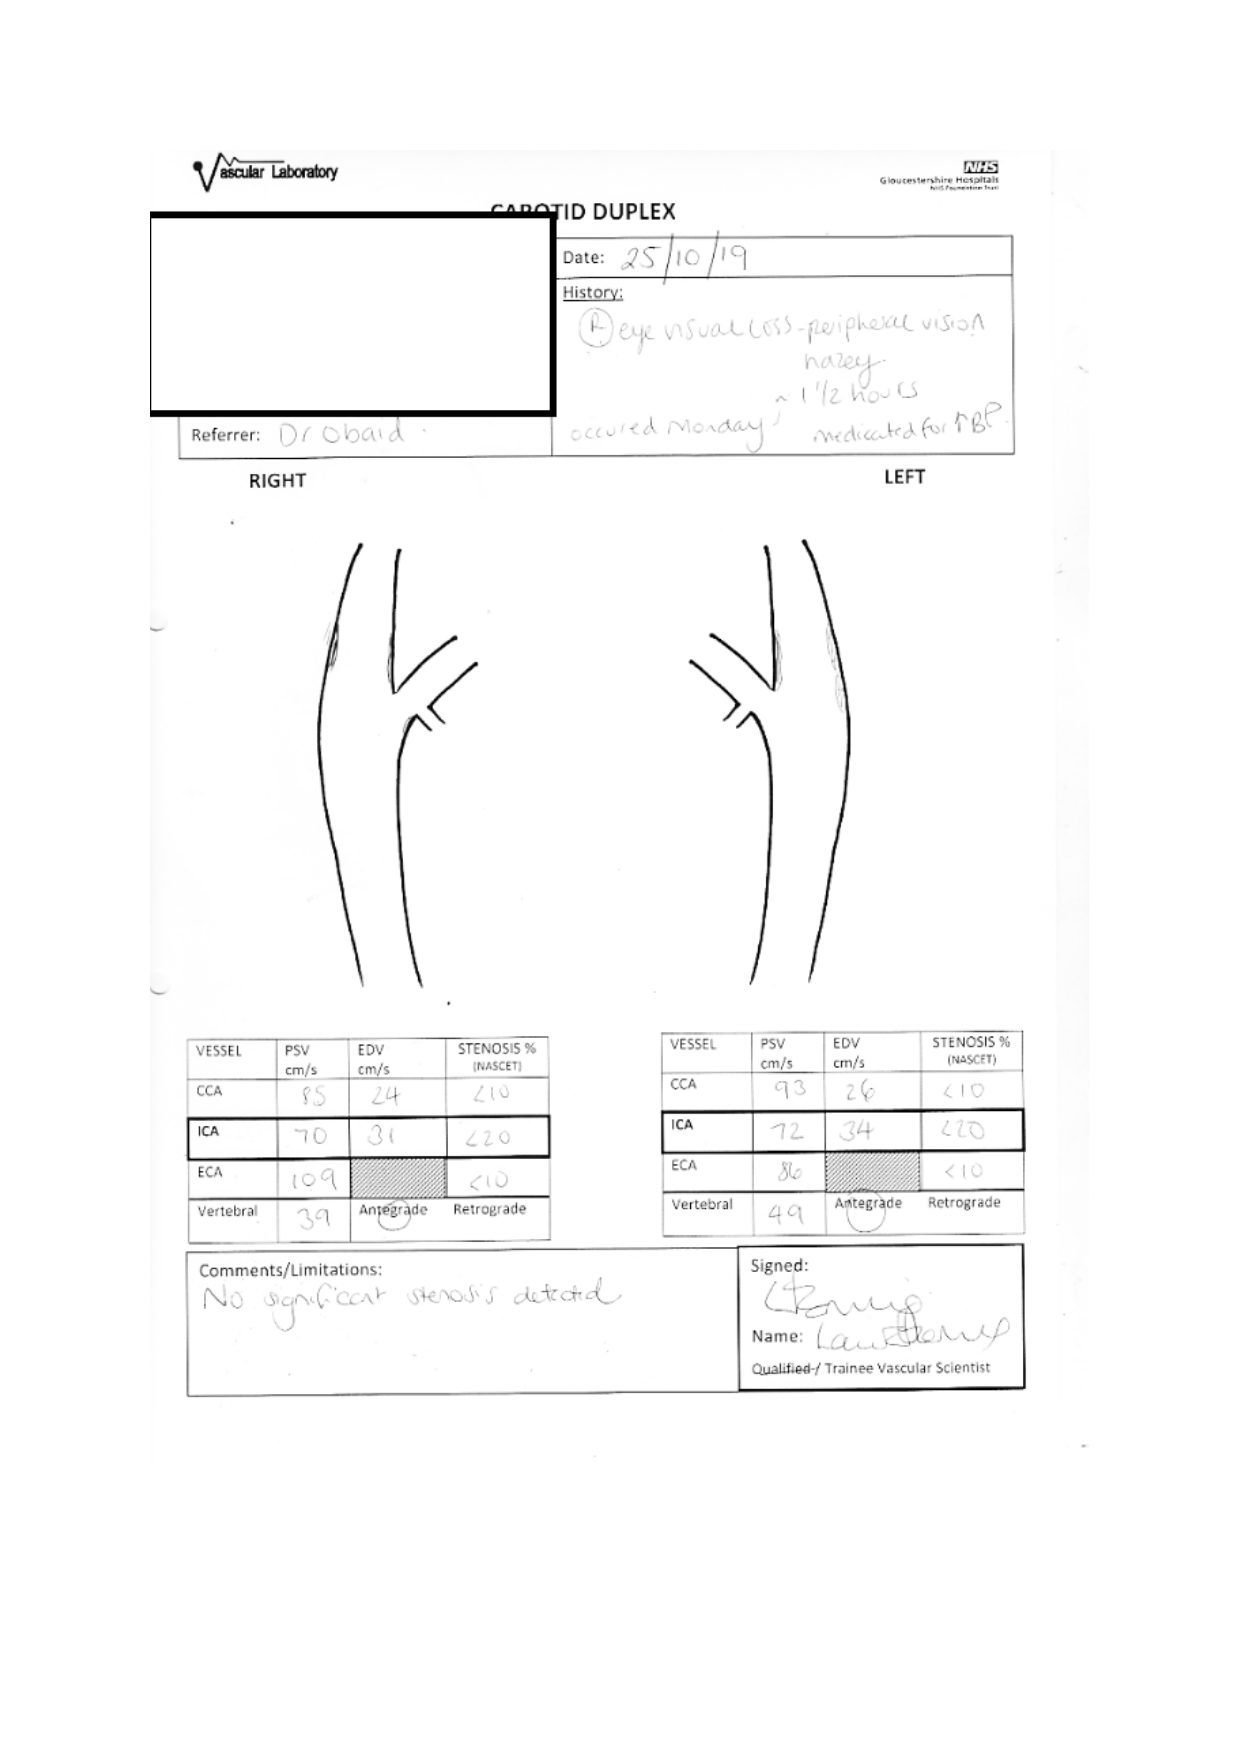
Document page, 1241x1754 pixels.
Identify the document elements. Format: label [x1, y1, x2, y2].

picture [150, 150, 1090, 1468]
